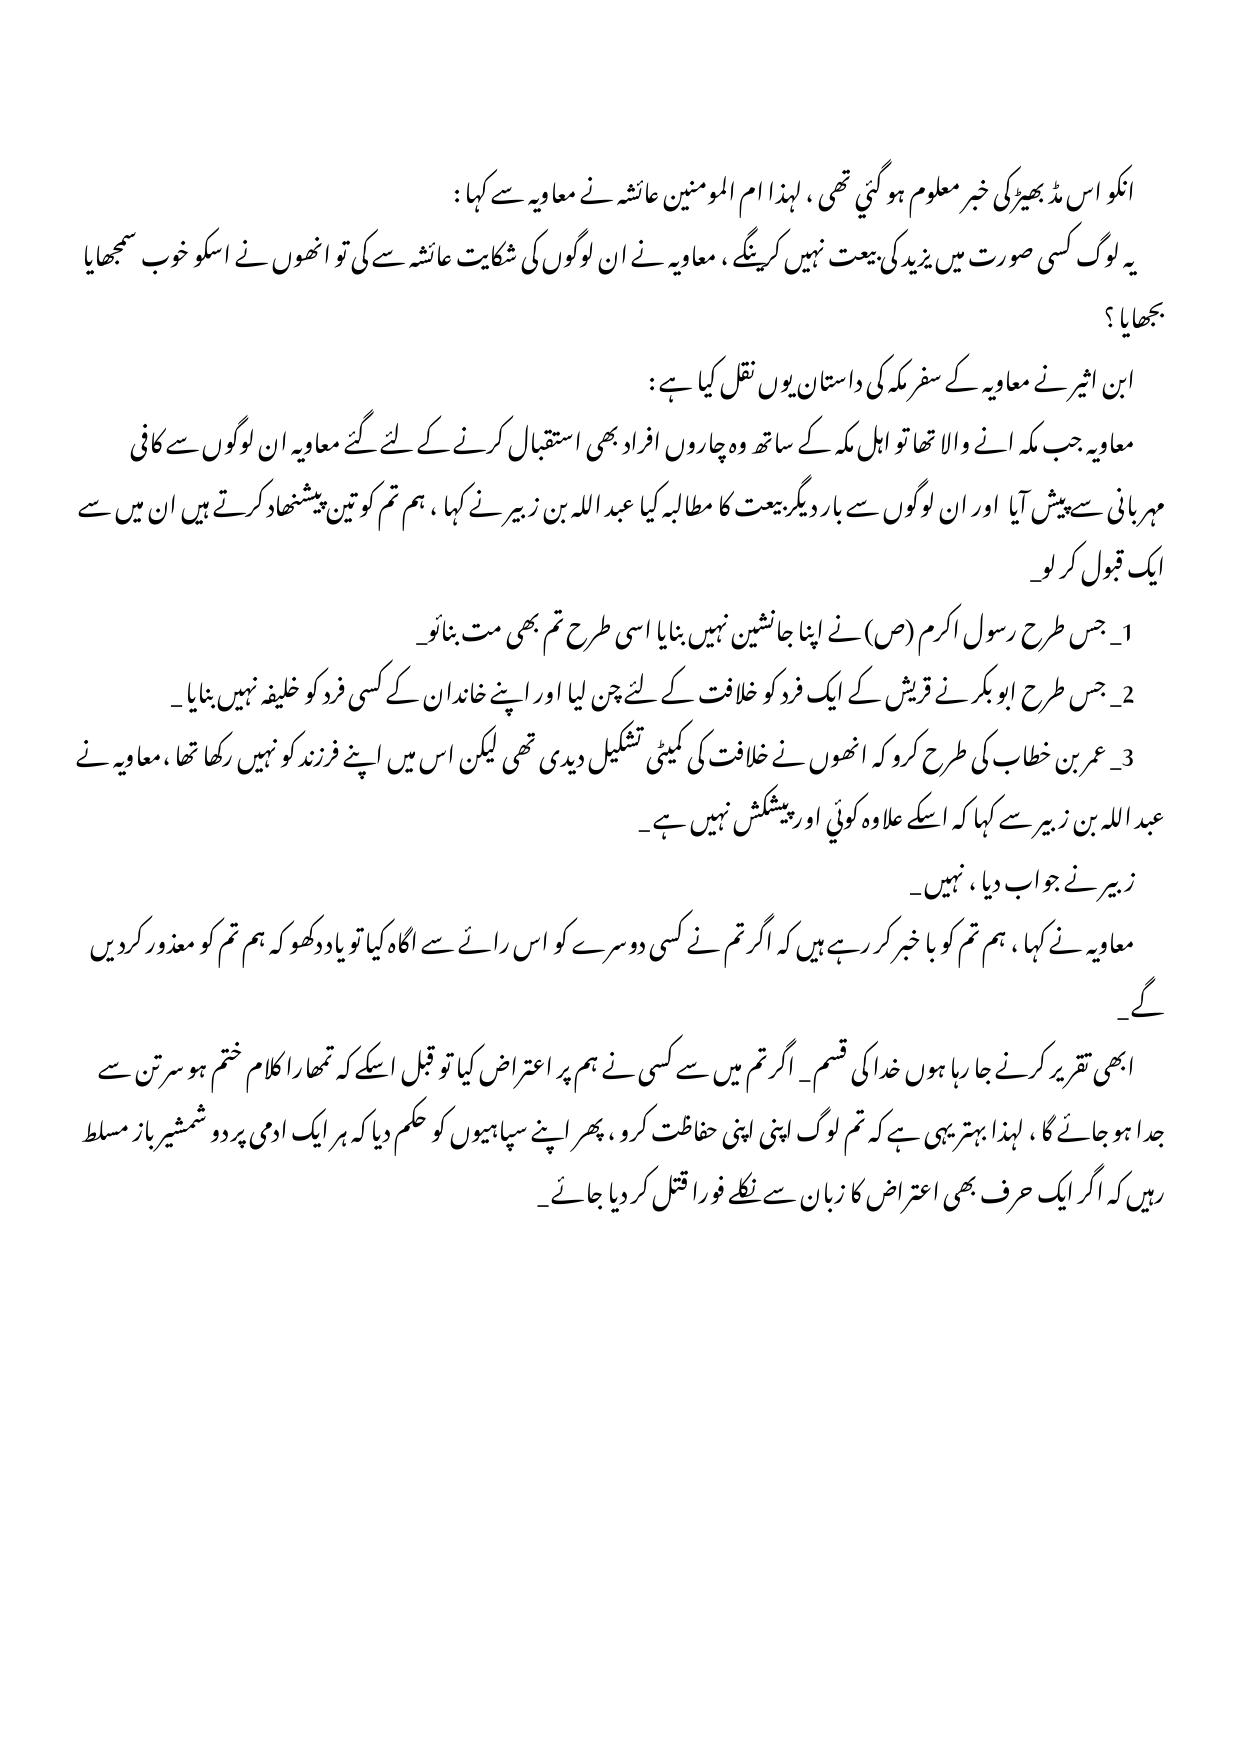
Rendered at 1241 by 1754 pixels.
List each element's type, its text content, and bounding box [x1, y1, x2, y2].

text ابھى تقرير كرنے جا رہا ہوں خدا كى قسم _ اگر تم ميں سے كسى نے ہم پر اعتراض كيا تو قبل اسكے كہ تمھارا كلام ختم ہو سر تن سے جدا ہو جائے گا ، لہذا بہتر يہى ہے كہ تم لوگ اپنى اپنى حفاظت كرو ، پھر اپنے سپاہيوں كو حكم ديا كہ ہر ايك ادمى پر دو شمشير باز مسلط رہيں كہ اگر ايك حرف بھى اعتراض كا زبان سے نكلے فورا قتل كر ديا جائے _ [75, 1031, 1165, 1219]
text زبير نے جواب ديا ، نہيں _ [75, 844, 1165, 906]
text 3_ عمر بن خطاب كى طرح كرو كہ انھوں نے خلافت كى كميٹى تشكيل ديدى تھى ليكن اس ميں اپنے فرزند كو نہيں ركھا تھا ،معاويہ نے عبد اللہ بن زبير سے كہا كہ اسكے علاوہ كوئي اور پيشكش نہيں ہے _ [75, 719, 1165, 844]
text 1_ جس طرح رسول اكرم (ص) نے اپنا جانشين نہيں بنايا اسى طرح تم بھى مت بنائو_ [75, 594, 1165, 656]
text معاويہ جب مكہ انے والا تھا تو اہل مكہ كے ساتھ وہ چاروں افراد بھى استقبال كرنے كے لئے گئے معاويہ ان لوگوں سے كافى مہربانى سے پيش آيا اور ان لوگوں سے بار ديگر بيعت كا مطالبہ كيا عبد اللہ بن زبير نے كہا ، ہم تم كو تين پيشنھاد كرتے ہيں ان ميں سے ايك قبول كر لو_ [75, 406, 1165, 594]
text انكو اس مڈ بھيڑ كى خبر معلوم ہو گئي تھى ، لہذا ام المومنين عائشه نے معاويہ سے كہا : [75, 156, 1165, 219]
text ابن اثير نے معاويہ كے سفر مكہ كى داستان يوں نقل كيا ہے : [75, 344, 1165, 406]
text 2_ جس طرح ابو بكر نے قريش كے ايك فرد كو خلافت كے لئے چن ليا اور اپنے خاندان كے كسى فرد كو خليفہ نہيں بنايا _ [75, 656, 1165, 719]
text معاويہ نے كہا ، ہم تم كو با خبر كر رہے ہيں كہ اگر تم نے كسى دوسرے كو اس رائے سے اگاہ كيا تو ياد دكھو كہ ہم تم كو معذور كرديں گے _ [75, 906, 1165, 1031]
text يہ لوگ كسى صورت ميں يزيد كى بيعت نہيں كرينگے ، معاويہ نے ان لوگوں كى شكايت عائشه سے كى تو انھوں نے اسكو خوب سمجھايا بجھايا ؟ [75, 219, 1165, 344]
